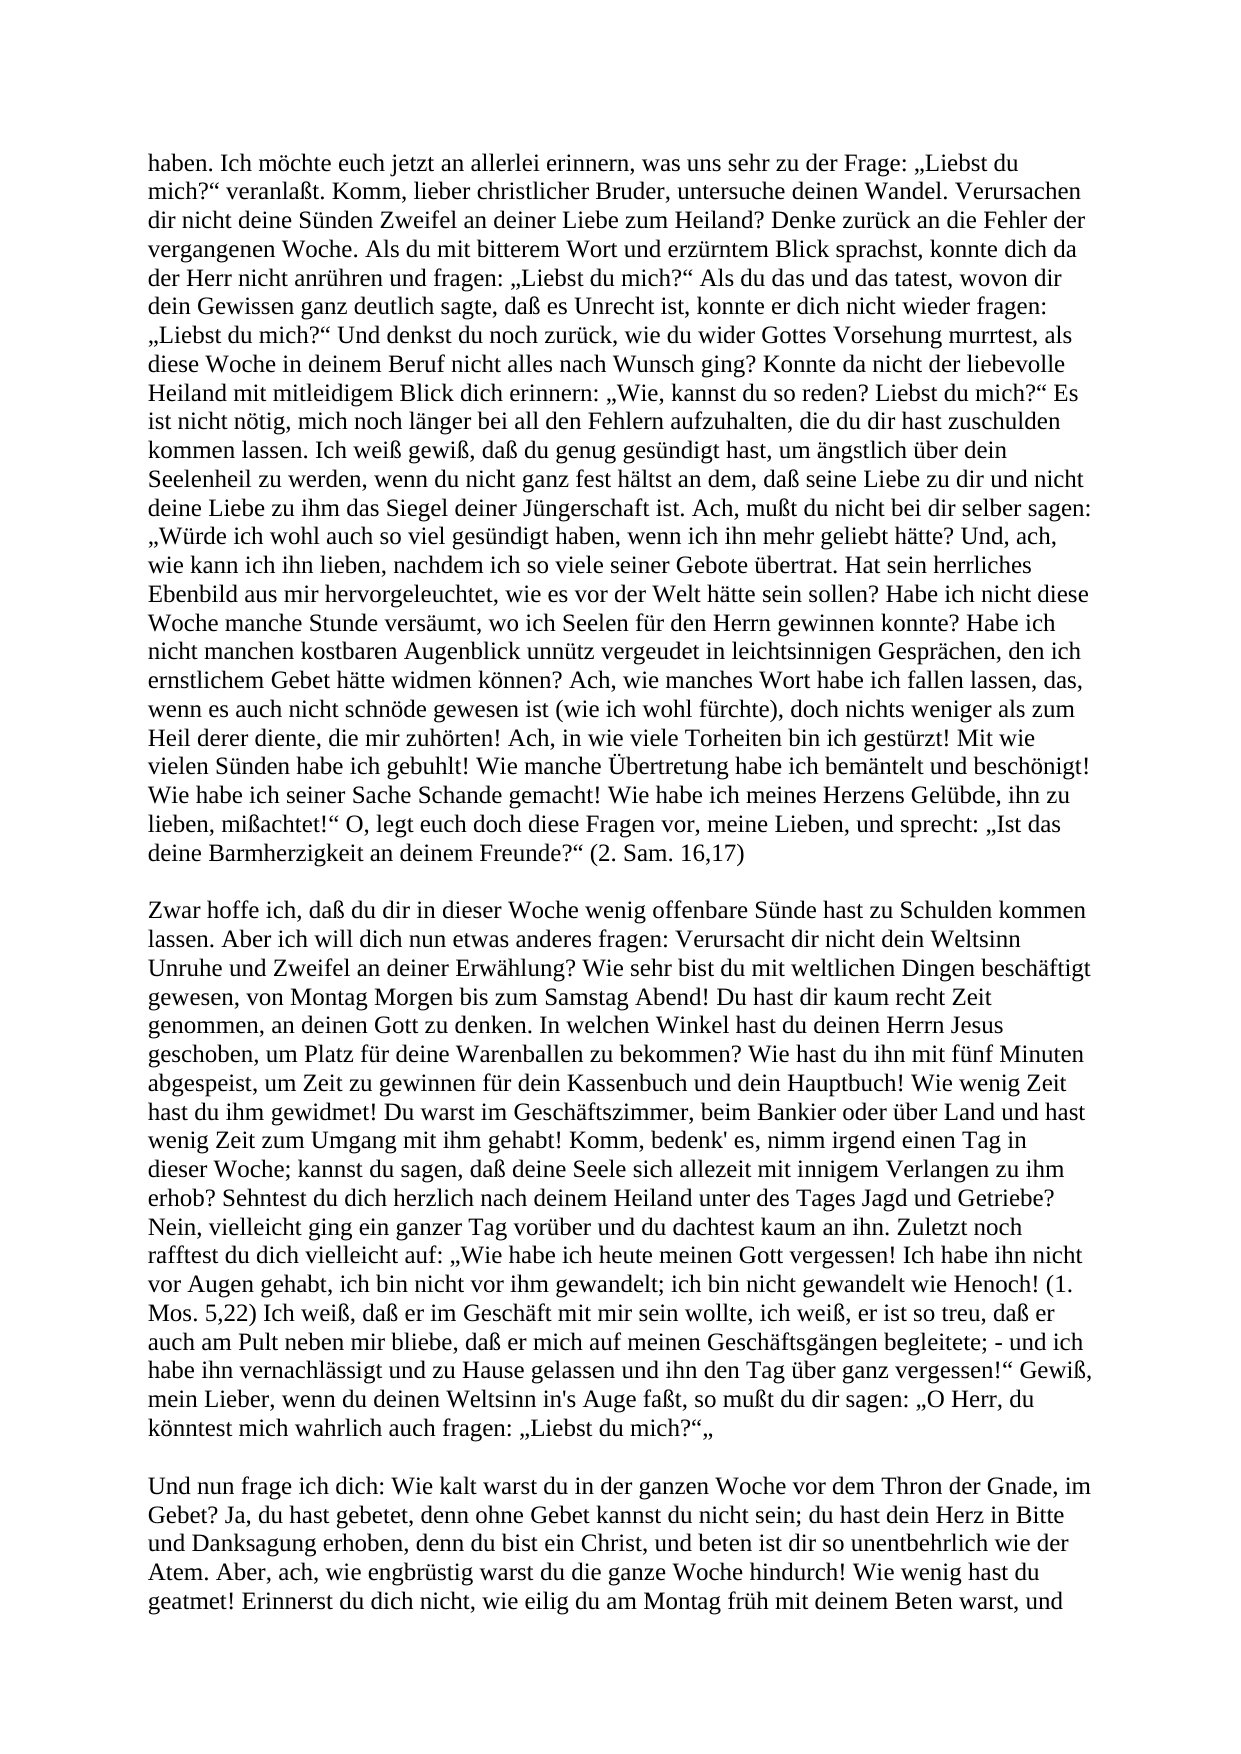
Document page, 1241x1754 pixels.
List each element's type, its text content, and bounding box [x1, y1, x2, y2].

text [148, 1471, 1093, 1615]
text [148, 148, 1093, 866]
text Zwar hoffe ich, daß du dir in dieser Woche wenig offenbare Sünde hast zu Schulden kommen lassen. Aber ich will dich nun etwas anderes fragen: Verursacht dir nicht dein Weltsinn Unruhe und Zweifel an deiner Erwählung? Wie sehr bist du mit weltlichen Dingen beschäftigt gewesen, von Montag Morgen bis zum Samstag Abend! Du hast dir kaum recht Zeit genommen, an deinen Gott zu denken. In welchen Winkel hast du deinen Herrn Jesus geschoben, um Platz für deine Warenballen zu bekommen? Wie hast du ihn mit fünf Minuten abgespeist, um Zeit zu gewinnen für dein Kassenbuch und dein Hauptbuch! Wie wenig Zeit hast du ihm gewidmet! Du warst im Geschäftszimmer, beim Bankier oder über Land und hast wenig Zeit zum Umgang mit ihm gehabt! Komm, bedenk' es, nimm irgend einen Tag in dieser Woche; kannst du sagen, daß deine Seele sich allezeit mit innigem Verlangen zu ihm erhob? Sehntest du dich herzlich nach deinem Heiland unter des Tages Jagd und Getriebe? Nein, vielleicht ging ein ganzer Tag vorüber und du dachtest kaum an ihn. Zuletzt noch rafftest du dich vielleicht auf: „Wie habe ich heute meinen Gott vergessen! Ich habe ihn nicht vor Augen gehabt, ich bin nicht vor ihm gewandelt; ich bin nicht gewandelt wie Henoch! (1. Mos. 5,22) Ich weiß, daß er im Geschäft mit mir sein wollte, ich weiß, er ist so treu, daß er auch am Pult neben mir bliebe, daß er mich auf meinen Geschäftsgängen begleitete; - und ich habe ihn vernachlässigt und zu Hause gelassen und ihn den Tag über ganz vergessen!“ Gewiß, mein Lieber, wenn du deinen Weltsinn in's Auge faßt, so mußt du dir sagen: „O Herr, du könntest mich wahrlich auch fragen: „Liebst du mich?“„ [148, 896, 1093, 1442]
